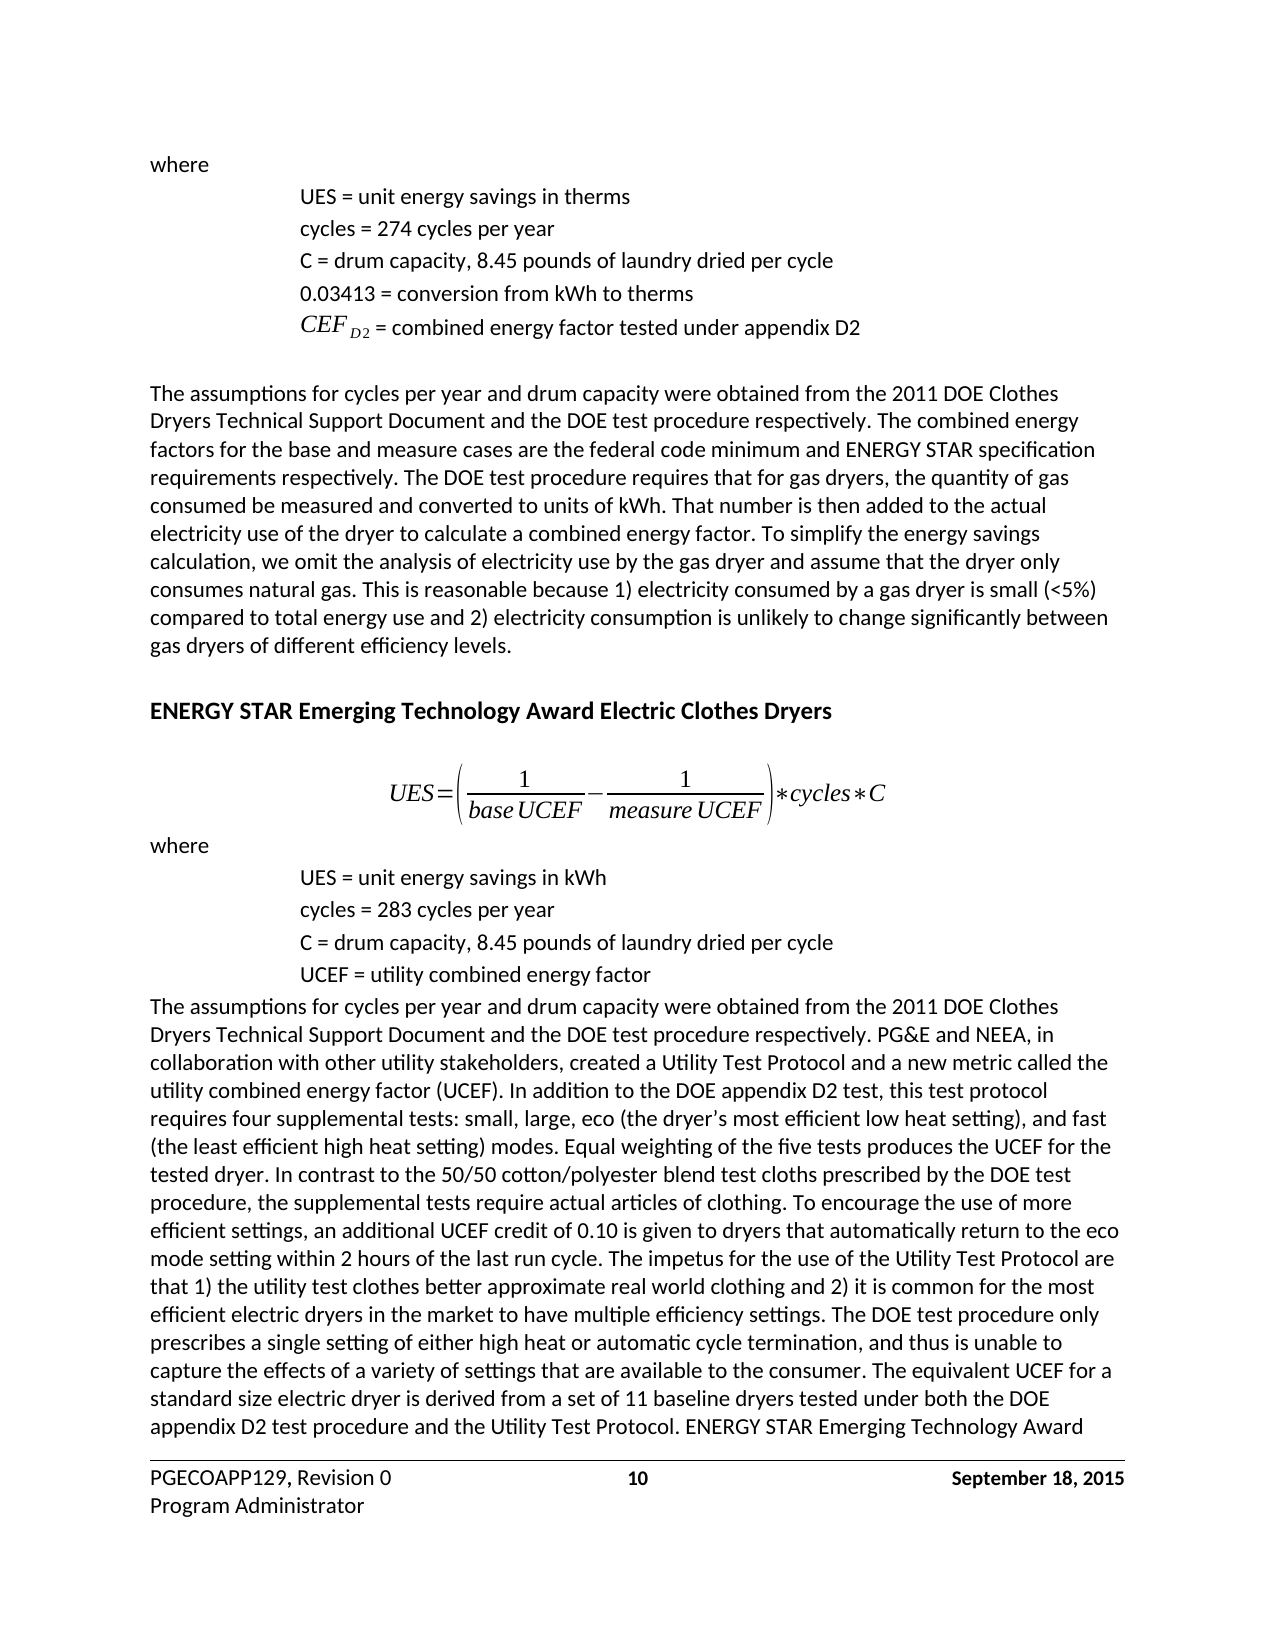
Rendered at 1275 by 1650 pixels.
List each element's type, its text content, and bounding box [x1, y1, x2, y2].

text 0.03413 = conversion from kWh to therms [150, 279, 1125, 307]
text C = drum capacity, 8.45 pounds of laundry dried per cycle [150, 247, 1125, 274]
text ENERGY STAR Emerging Technology Award Electric Clothes Dryers [150, 695, 1125, 726]
text C = drum capacity, 8.45 pounds of laundry dried per cycle [150, 928, 1125, 956]
text where [150, 831, 1125, 859]
text UES = unit energy savings in kWh [150, 863, 1125, 891]
text = combined energy factor tested under appendix D2 [150, 311, 1125, 342]
text UCEF = utility combined energy factor [150, 960, 1125, 988]
text cycles = 274 cycles per year [150, 214, 1125, 242]
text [150, 992, 1125, 1441]
text The assumptions for cycles per year and drum capacity were obtained from the 2011 DOE Clothes Dryers Technical Support Document and the DOE test procedure respectively. The combined energy factors for the base and measure cases are the federal code minimum and ENERGY STAR specification requirements respectively. The DOE test procedure requires that for gas dryers, the quantity of gas consumed be measured and converted to units of kWh. That number is then added to the actual electricity use of the dryer to calculate a combined energy factor. To simplify the energy savings calculation, we omit the analysis of electricity use by the gas dryer and assume that the dryer only consumes natural gas. This is reasonable because 1) electricity consumed by a gas dryer is small (<5%) compared to total energy use and 2) electricity consumption is unlikely to change significantly between gas dryers of different efficiency levels. [150, 379, 1125, 659]
text UES = unit energy savings in therms [150, 182, 1125, 210]
text where [150, 150, 1125, 178]
text cycles = 283 cycles per year [150, 896, 1125, 924]
